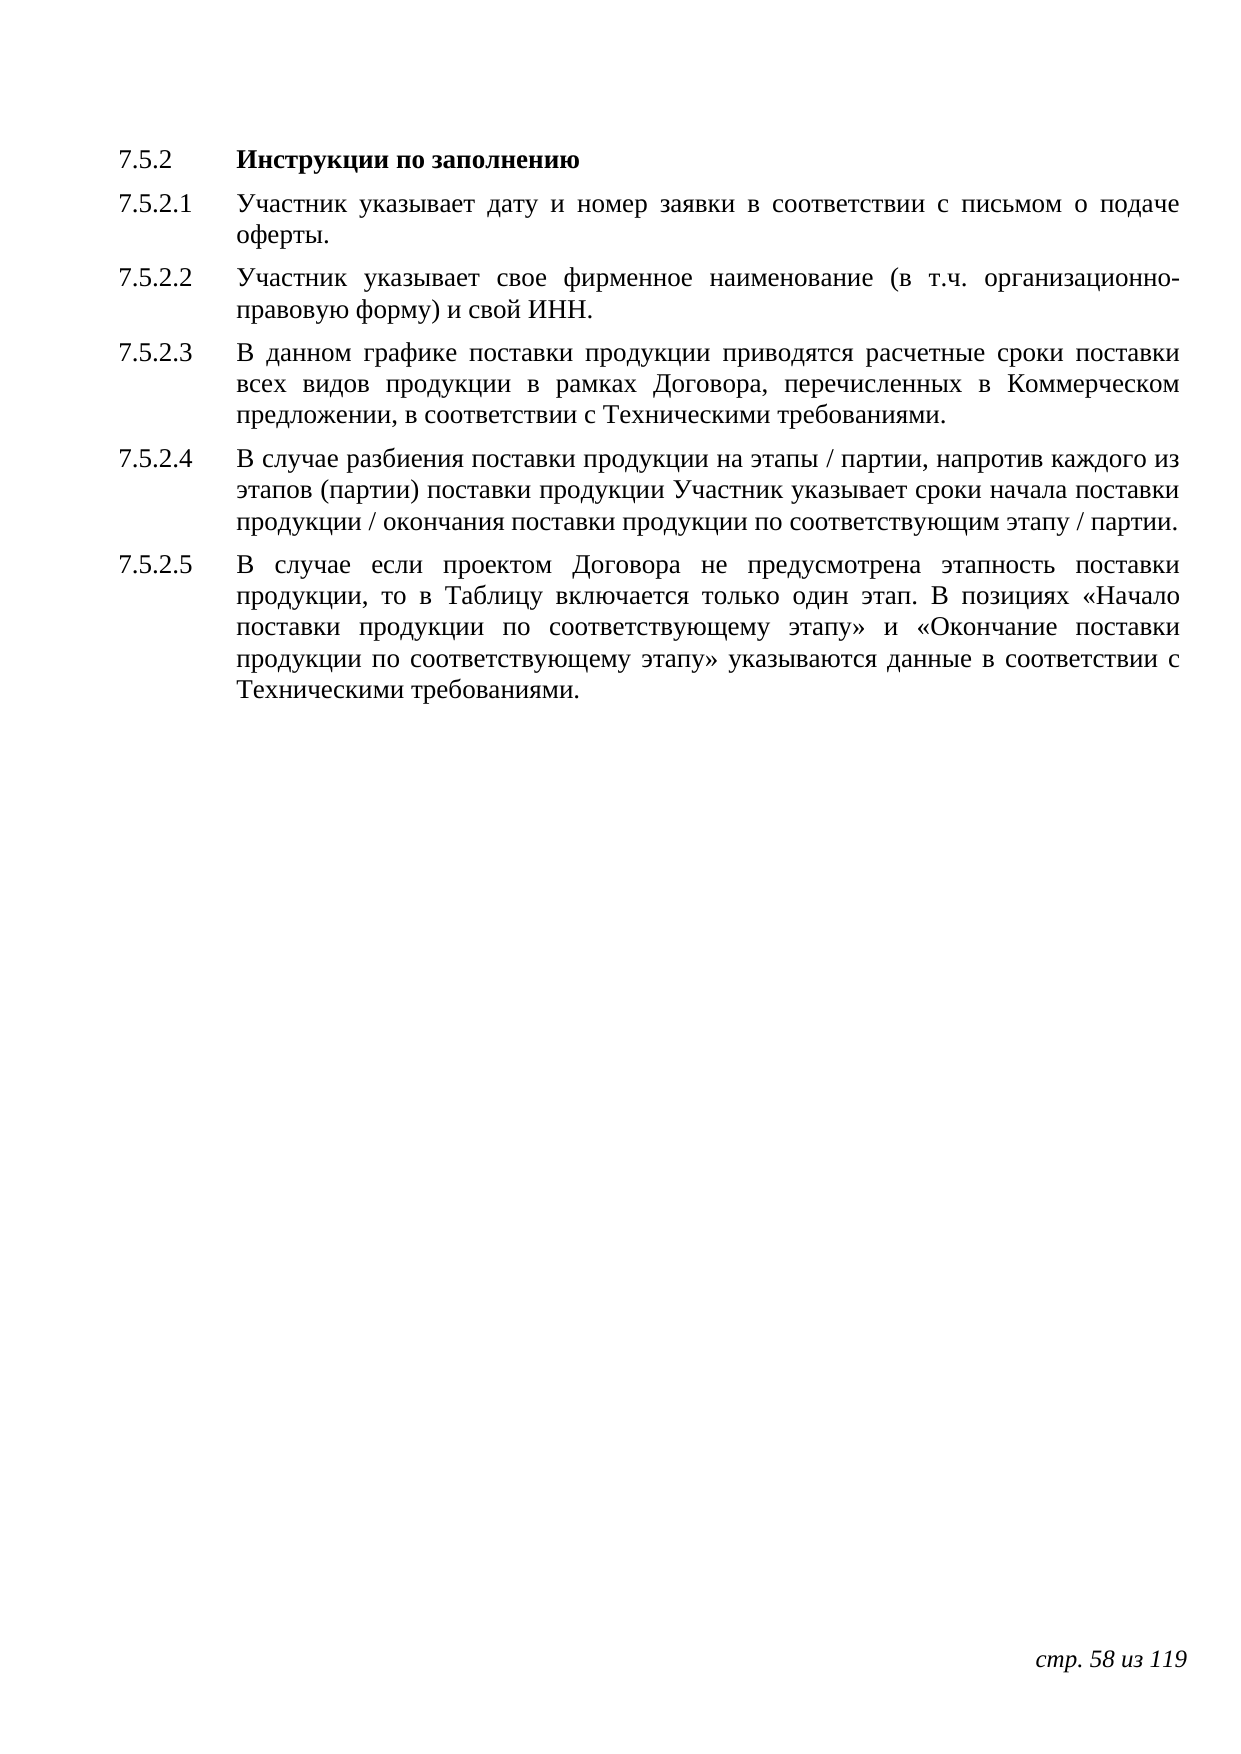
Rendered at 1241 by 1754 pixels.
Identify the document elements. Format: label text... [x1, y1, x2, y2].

text Участник указывает свое фирменное наименование (в т.ч. организационно-правовую форму) и свой ИНН. [118, 262, 1181, 324]
text Инструкции по заполнению [118, 143, 1181, 174]
text Участник указывает дату и номер заявки в соответствии с письмом о подаче оферты. [118, 187, 1181, 249]
text В случае если проектом Договора не предусмотрена этапность поставки продукции, то в Таблицу включается только один этап. В позициях «Начало поставки продукции по соответствующему этапу» и «Окончание поставки продукции по соответствующему этапу» указываются данные в соответствии с Техническими требованиями. [118, 548, 1181, 704]
text В данном графике поставки продукции приводятся расчетные сроки поставки всех видов продукции в рамках Договора, перечисленных в Коммерческом предложении, в соответствии с Техническими требованиями. [118, 336, 1181, 430]
text В случае разбиения поставки продукции на этапы / партии, напротив каждого из этапов (партии) поставки продукции Участник указывает сроки начала поставки продукции / окончания поставки продукции по соответствующим этапу / партии. [118, 442, 1181, 536]
